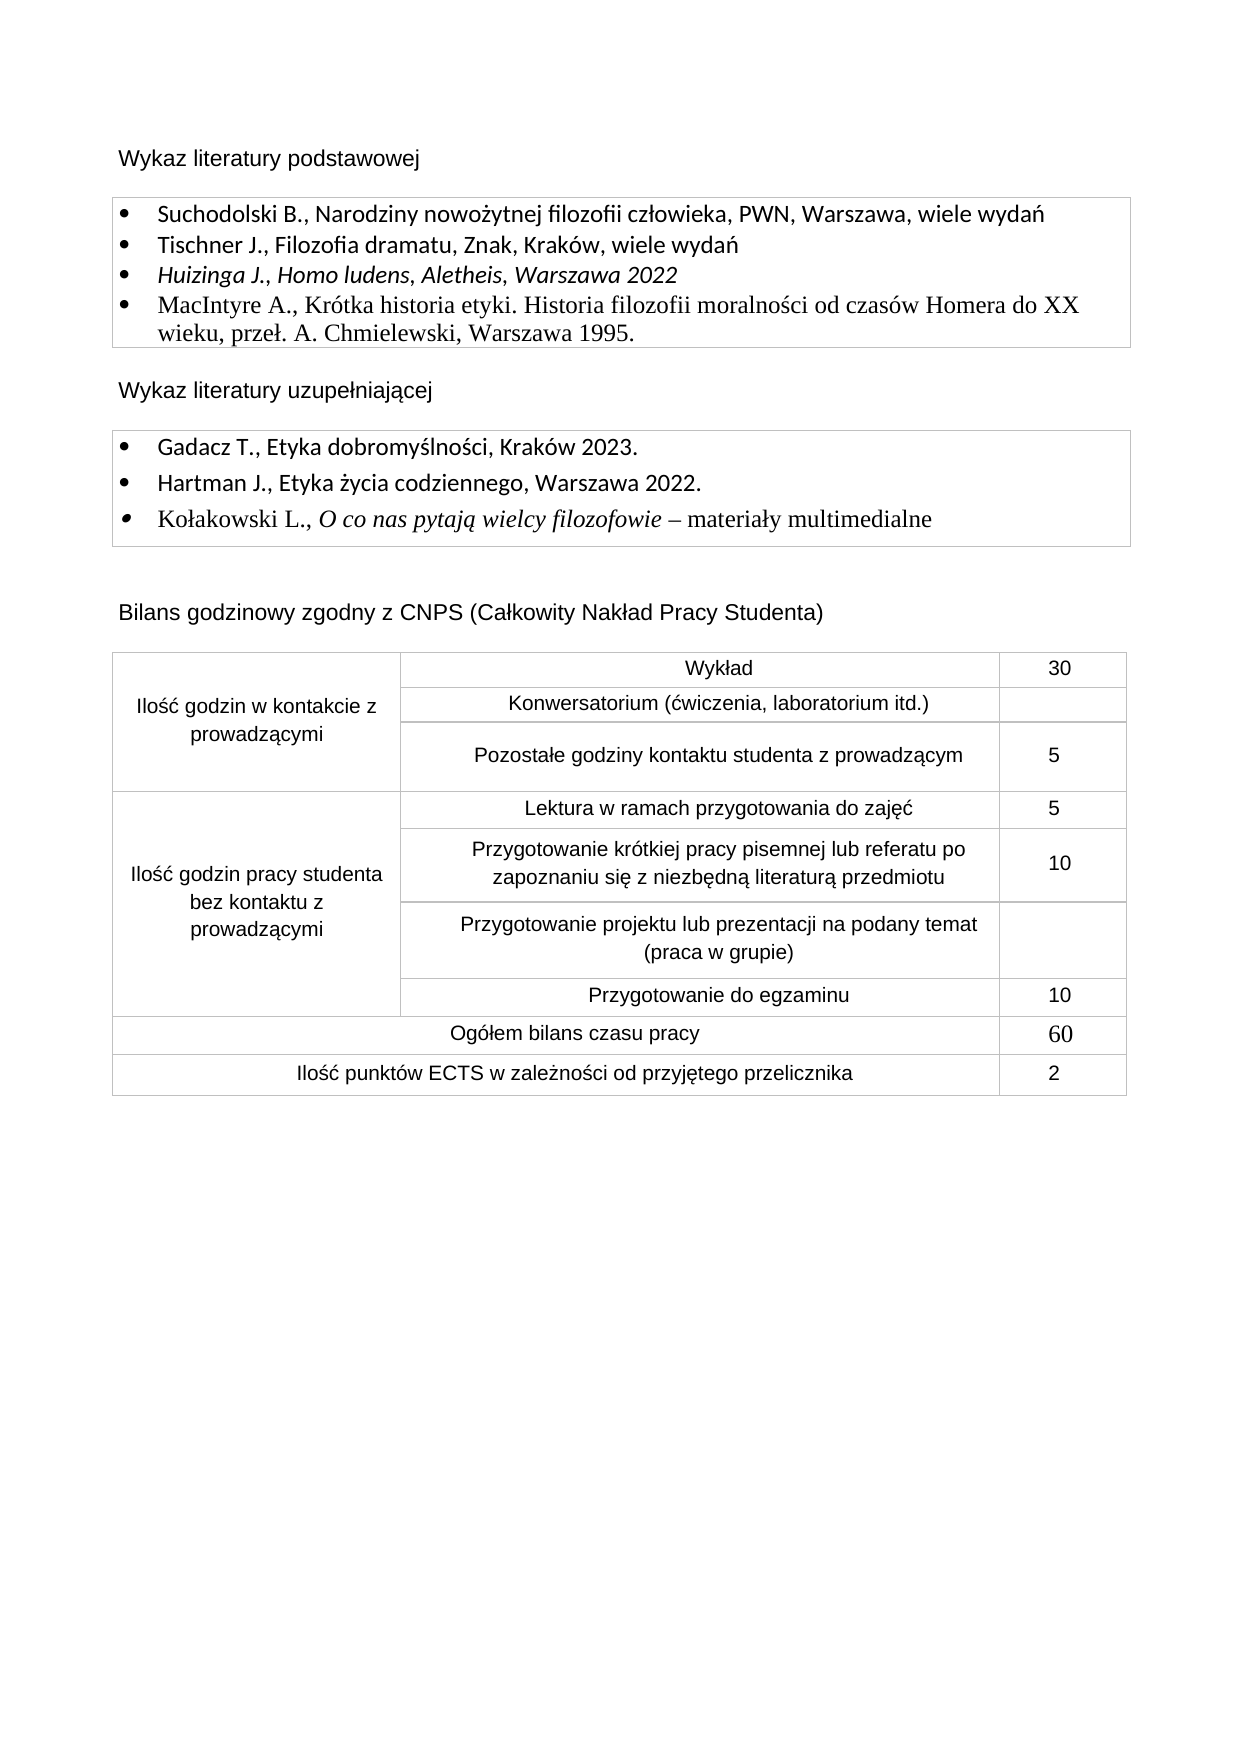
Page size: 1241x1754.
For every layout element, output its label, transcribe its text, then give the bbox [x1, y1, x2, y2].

table_cell Pozostałe godziny kontaktu studenta z prowadzącym [401, 723, 999, 791]
text Bilans godzinowy zgodny z CNPS (Całkowity Nakład Pracy Studenta) [118, 599, 1122, 626]
table_cell 2 [1000, 1055, 1126, 1094]
table_cell [1000, 688, 1126, 721]
table_cell Lektura w ramach przygotowania do zajęć [401, 792, 999, 827]
table_cell 10 [1000, 829, 1126, 901]
table_cell Ilość godzin pracy studenta bez kontaktu z prowadzącymi [113, 792, 400, 1016]
table_cell 10 [1000, 979, 1126, 1016]
table_header Suchodolski B., Narodziny nowożytnej filozofii człowieka, PWN, Warszawa, wiele wydań Tischner J., Filozofia dramatu, Znak, Kraków, wiele wydań Huizinga J., Homo ludens, Aletheis, Warszawa 2022 MacIntyre A., Krótka historia etyki. Historia filozofii moralności od czasów Homera do XX wieku, przeł. A. Chmielewski, Warszawa 1995. [113, 198, 1130, 347]
table_cell Ilość punktów ECTS w zależności od przyjętego przelicznika [113, 1055, 999, 1094]
table_header Ilość godzin w kontakcie z prowadzącymi [113, 653, 400, 791]
table_cell 5 [1000, 723, 1126, 791]
table_cell Ogółem bilans czasu pracy [113, 1017, 999, 1054]
table_cell Przygotowanie do egzaminu [401, 979, 999, 1016]
text Wykaz literatury podstawowej [118, 144, 1122, 171]
table_cell Przygotowanie krótkiej pracy pisemnej lub referatu po zapoznaniu się z niezbędną literaturą przedmiotu [401, 829, 999, 901]
table_header 30 [1000, 653, 1126, 687]
table_cell Konwersatorium (ćwiczenia, laboratorium itd.) [401, 688, 999, 721]
table_cell [1000, 903, 1126, 978]
table_cell 60 [1000, 1017, 1126, 1054]
table_header Wykład [401, 653, 999, 687]
table_cell Przygotowanie projektu lub prezentacji na podany temat (praca w grupie) [401, 903, 999, 978]
text Wykaz literatury uzupełniającej [118, 377, 1122, 403]
table_cell 5 [1000, 792, 1126, 827]
table_header Gadacz T., Etyka dobromyślności, Kraków 2023. Hartman J., Etyka życia codziennego, Warszawa 2022. Kołakowski L., O co nas pytają wielcy filozofowie – materiały multimedialne [113, 431, 1130, 546]
